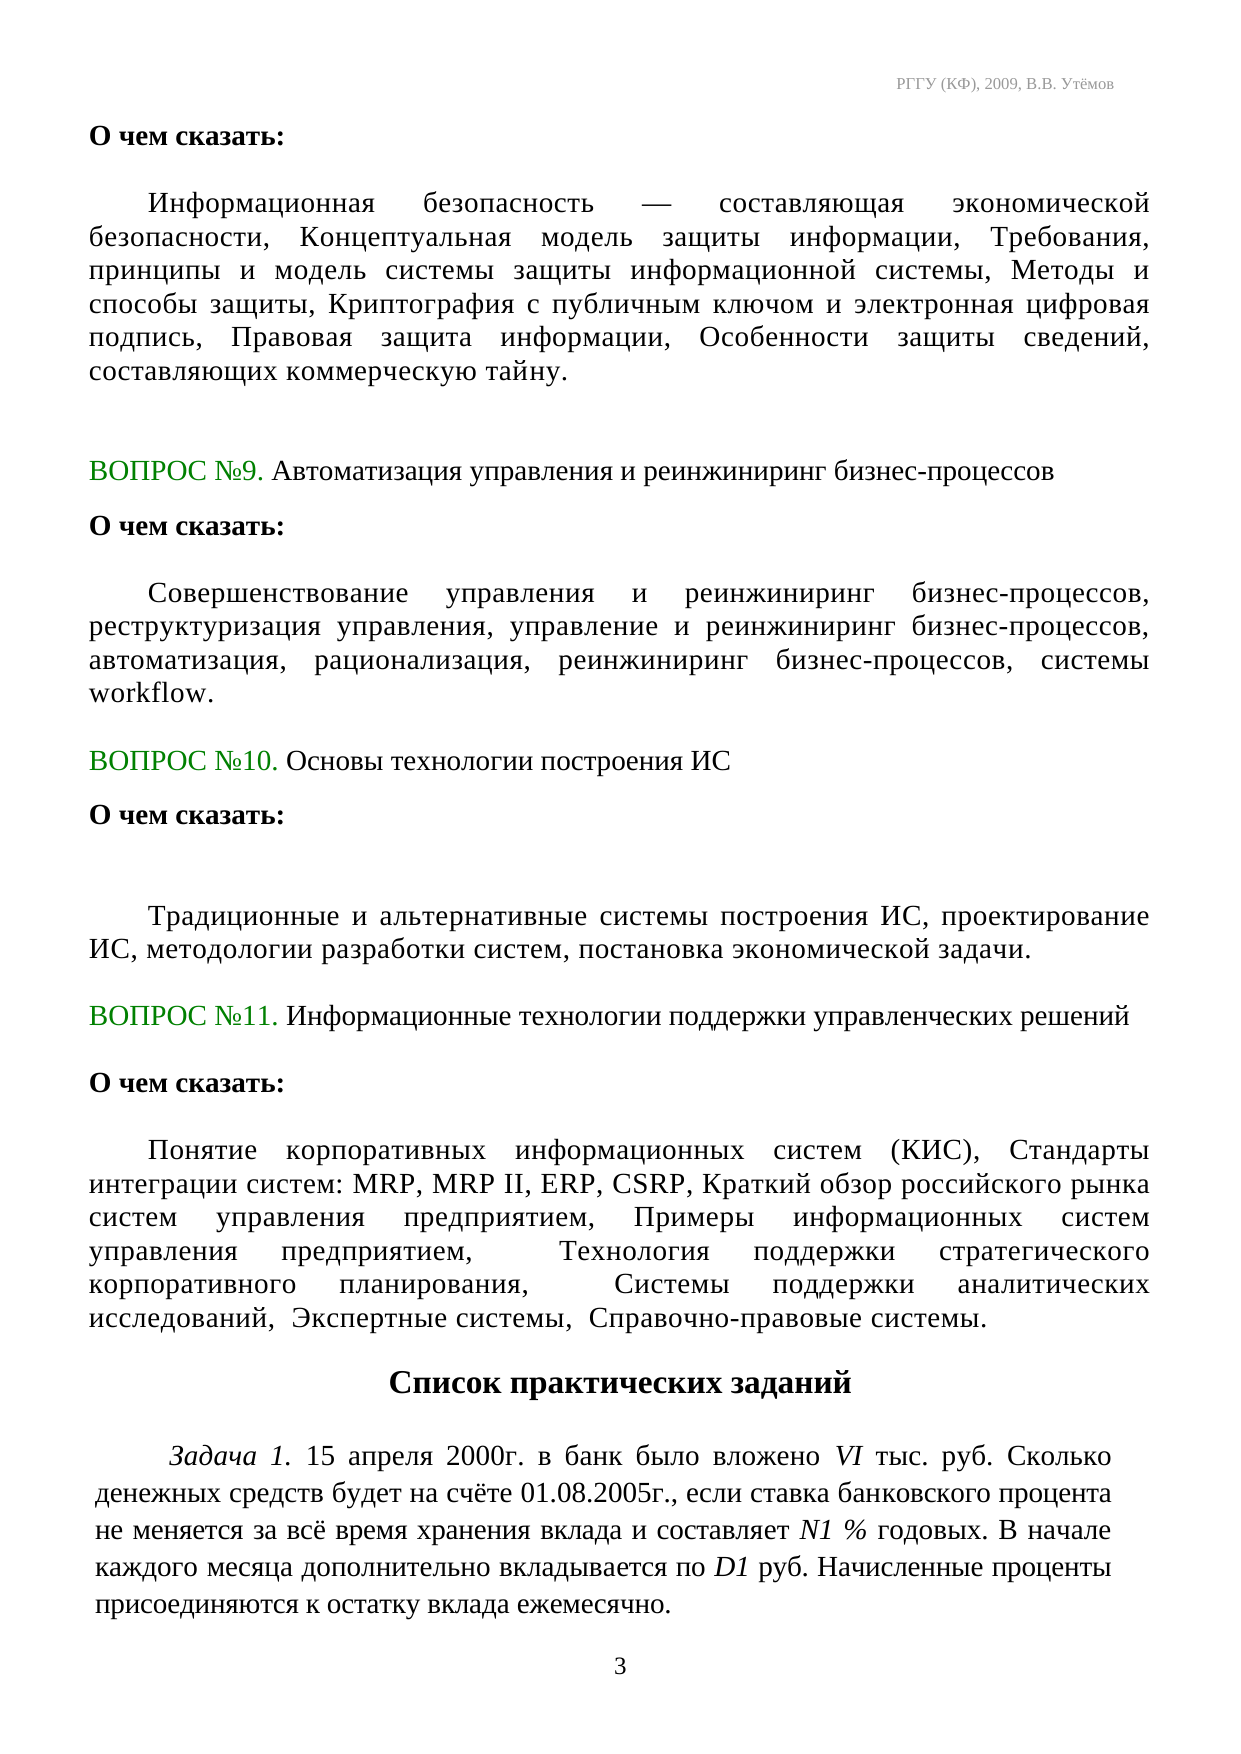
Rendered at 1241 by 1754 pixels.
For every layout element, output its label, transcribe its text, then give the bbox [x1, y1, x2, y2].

text О чем сказать: [89, 1065, 1152, 1099]
text О чем сказать: [89, 118, 1152, 152]
text О чем сказать: [89, 508, 1152, 541]
text Задача 1. 15 апреля 2000г. в банк было вложено VI тыс. руб. Сколько денежных средств будет на счёте 01.08.2005г., если ставка банковского процента не меняется за всё время хранения вклада и составляет N1 % годовых. В начале каждого месяца дополнительно вкладывается по D1 руб. Начисленные проценты присоединяются к остатку вклада ежемесячно. [95, 1436, 1112, 1621]
text Традиционные и альтернативные системы построения ИС, проектирование ИС, методологии разработки систем, постановка экономической задачи. [89, 898, 1152, 965]
text ВОПРОС №11. Информационные технологии поддержки управленческих решений [89, 998, 1152, 1032]
text О чем сказать: [89, 797, 1152, 831]
text Список практических заданий [89, 1362, 1152, 1401]
text ВОПРОС №10. Основы технологии построения ИС [89, 743, 1152, 776]
text Информационная безопасность — составляющая экономической безопасности, Концептуальная модель защиты информации, Требования, принципы и модель системы защиты информационной системы, Методы и способы защиты, Криптография с публичным ключом и электронная цифровая подпись, Правовая защита информации, Особенности защиты сведений, составляющих коммерческую тайну. [89, 185, 1152, 386]
text Понятие корпоративных информационных систем (КИС), Стандарты интеграции систем: MRP, MRP II, ERP, CSRP, Краткий обзор российского рынка систем управления предприятием, Примеры информационных систем управления предприятием, Технология поддержки стратегического корпоративного планирования, Системы поддержки аналитических исследований, Экспертные системы, Справочно-правовые системы. [89, 1132, 1152, 1334]
text ВОПРОС №9. Автоматизация управления и реинжиниринг бизнес-процессов [89, 453, 1152, 487]
text Совершенствование управления и реинжиниринг бизнес-процессов, реструктуризация управления, управление и реинжиниринг бизнес-процессов, автоматизация, рационализация, реинжиниринг бизнес-процессов, системы workflow. [89, 575, 1152, 709]
